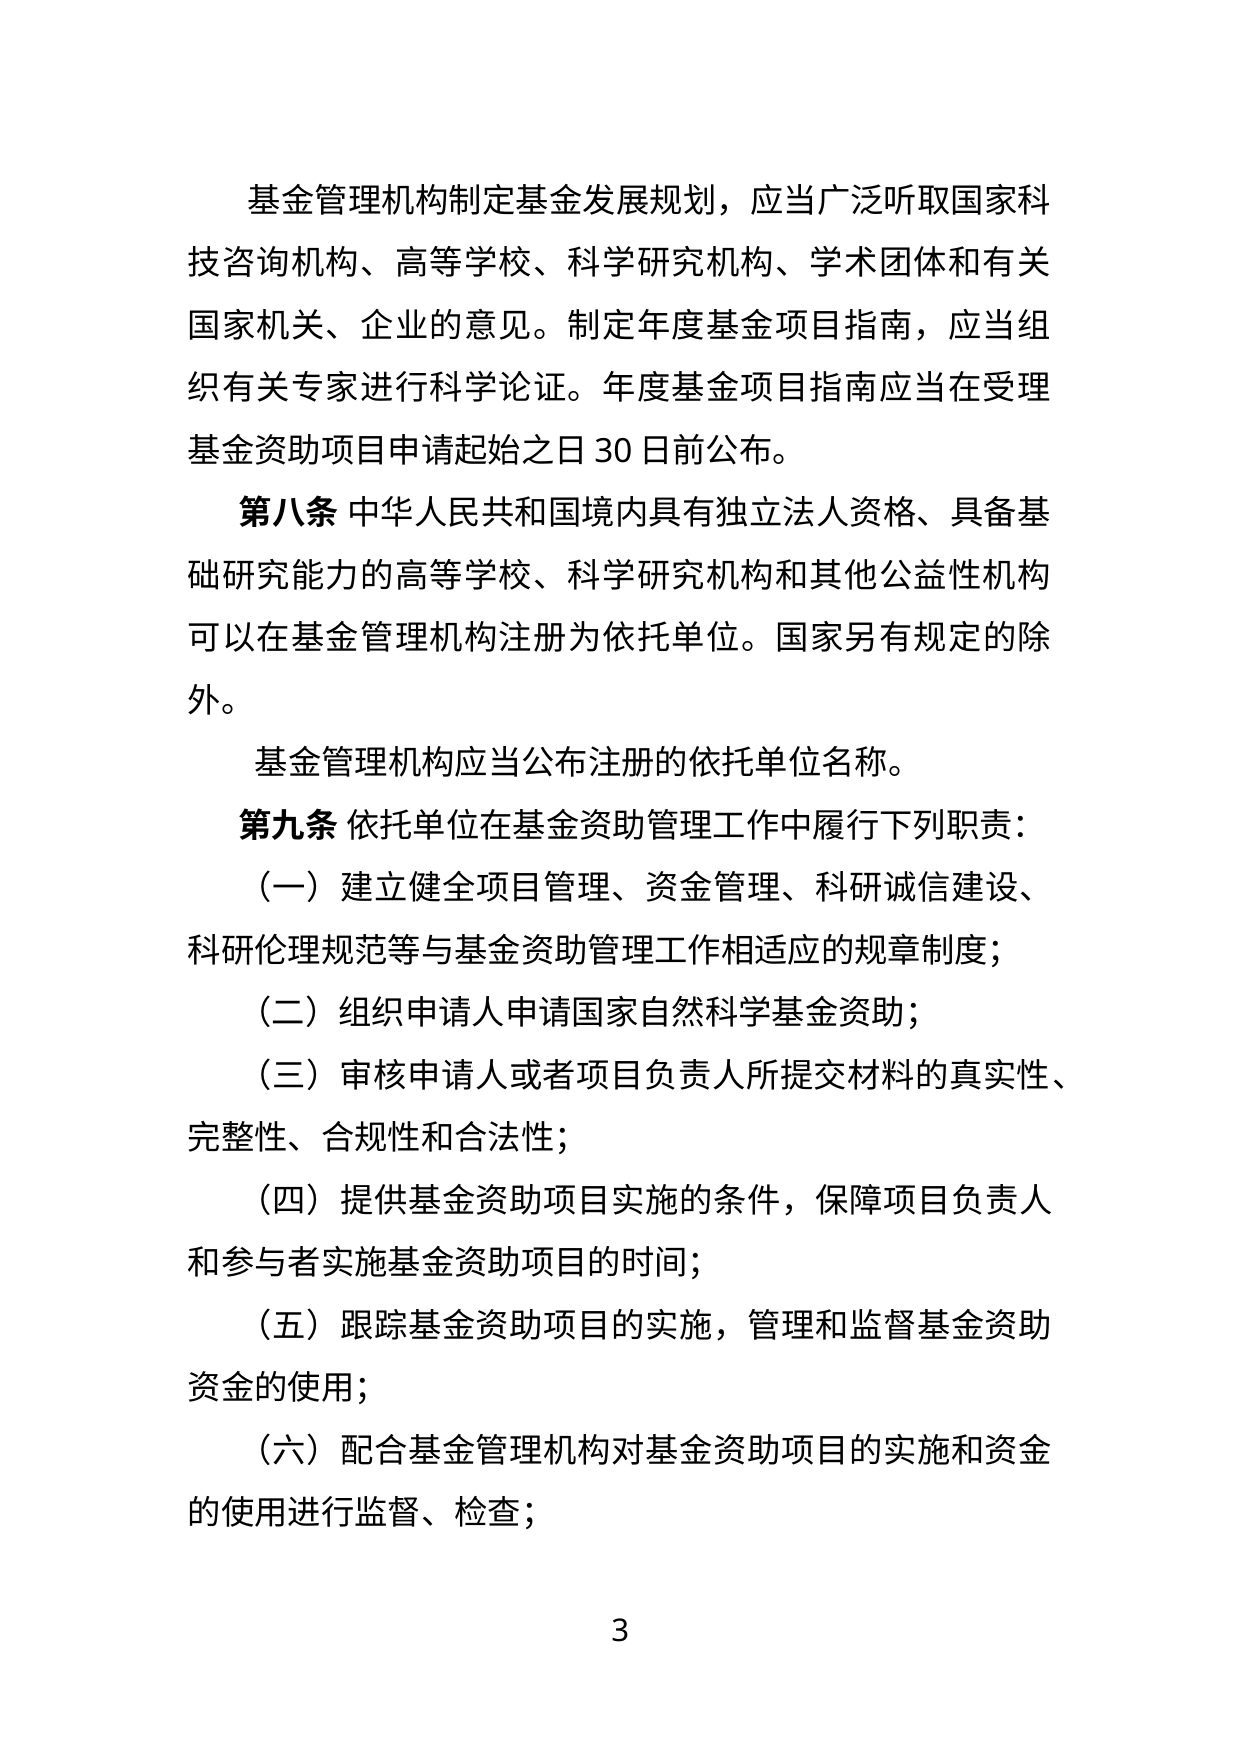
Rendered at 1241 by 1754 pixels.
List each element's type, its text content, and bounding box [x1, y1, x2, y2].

text （三）审核申请人或者项目负责人所提交材料的真实性、完整性、合规性和合法性； [187, 1037, 1053, 1162]
text 第八条 中华人民共和国境内具有独立法人资格、具备基础研究能力的高等学校、科学研究机构和其他公益性机构，可以在基金管理机构注册为依托单位。国家另有规定的除外。 [187, 474, 1053, 724]
text （四）提供基金资助项目实施的条件，保障项目负责人和参与者实施基金资助项目的时间； [187, 1162, 1053, 1287]
text 第九条 依托单位在基金资助管理工作中履行下列职责： [187, 787, 1053, 849]
text 基金管理机构应当公布注册的依托单位名称。 [187, 724, 1053, 787]
text （一）建立健全项目管理、资金管理、科研诚信建设、科研伦理规范等与基金资助管理工作相适应的规章制度； [187, 849, 1053, 974]
text 基金管理机构制定基金发展规划，应当广泛听取国家科技咨询机构、高等学校、科学研究机构、学术团体和有关国家机关、企业的意见。制定年度基金项目指南，应当组织有关专家进行科学论证。年度基金项目指南应当在受理基金资助项目申请起始之日30日前公布。 [187, 162, 1053, 474]
text （六）配合基金管理机构对基金资助项目的实施和资金的使用进行监督、检查； [187, 1412, 1053, 1537]
text （五）跟踪基金资助项目的实施，管理和监督基金资助资金的使用； [187, 1287, 1053, 1412]
text （二）组织申请人申请国家自然科学基金资助； [187, 974, 1053, 1037]
